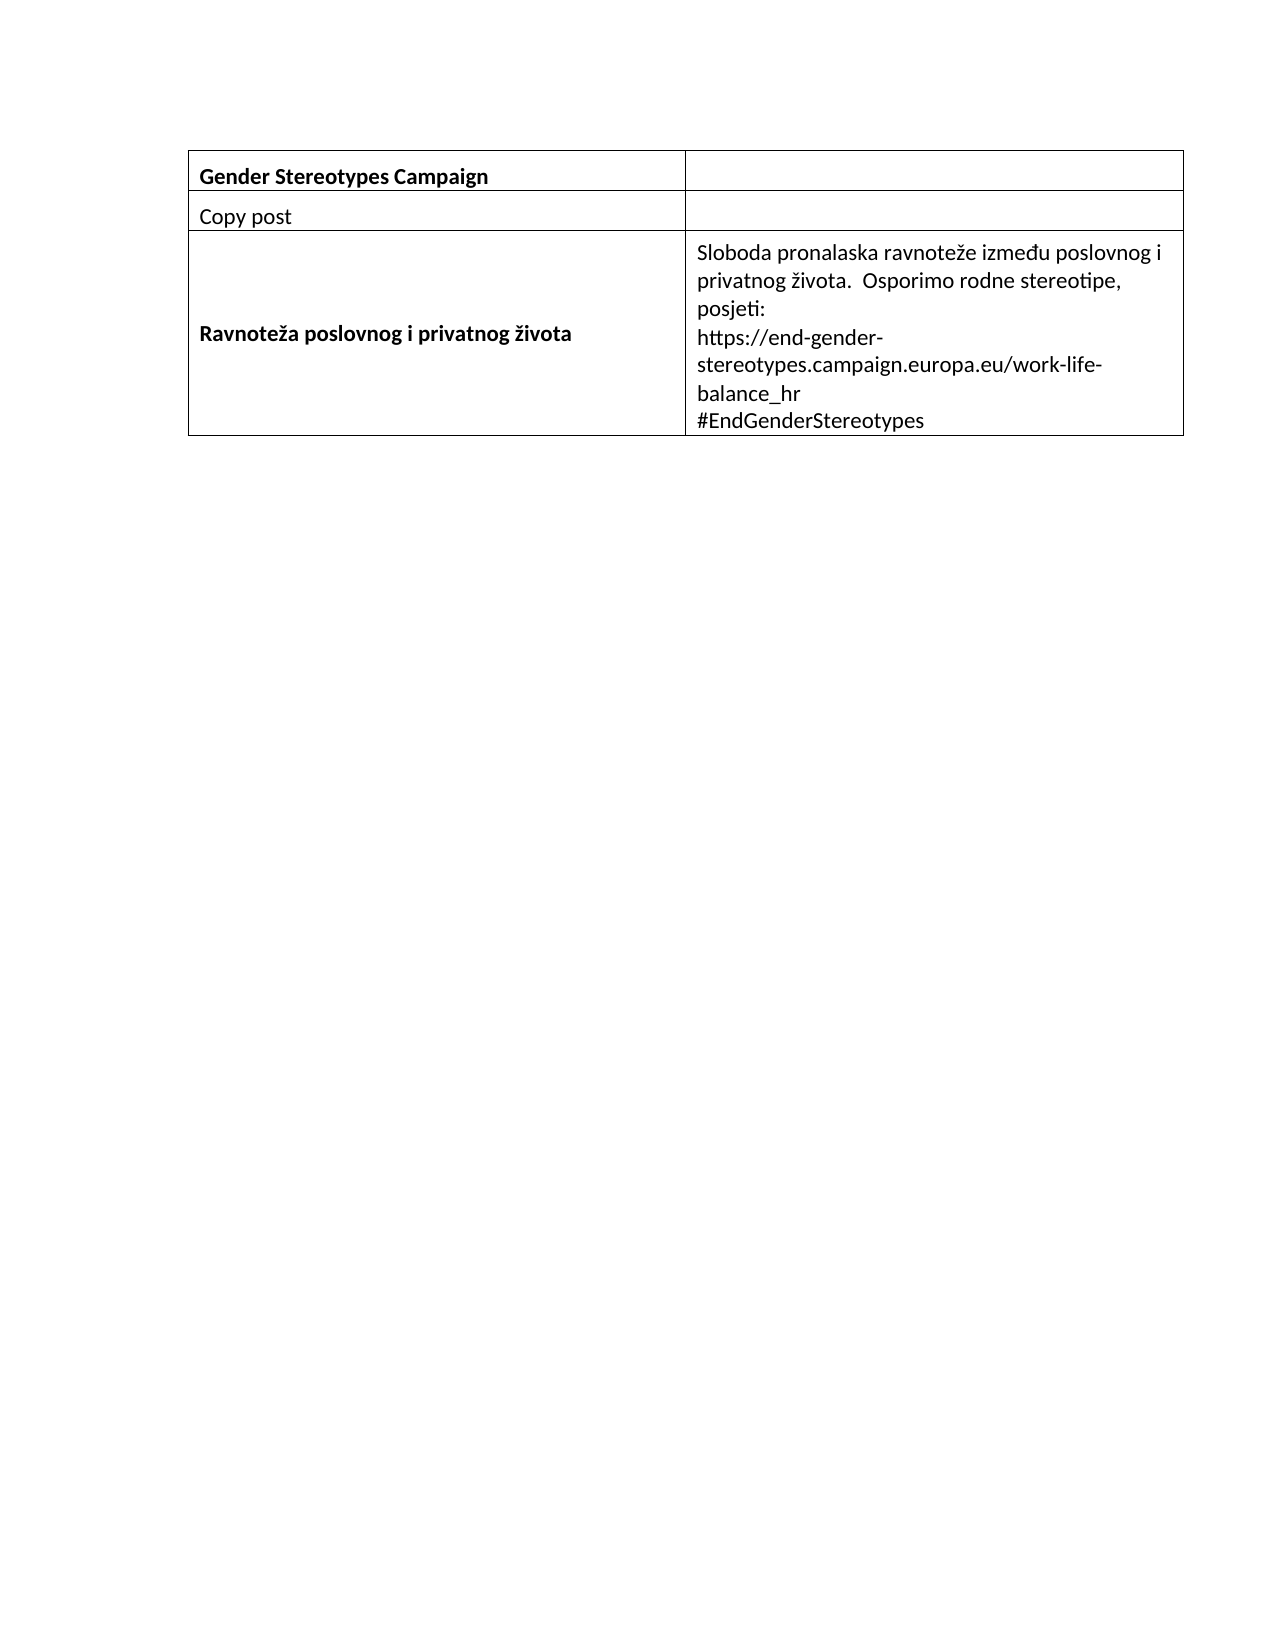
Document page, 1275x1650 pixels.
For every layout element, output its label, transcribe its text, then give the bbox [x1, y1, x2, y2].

table_cell Copy post [189, 191, 685, 230]
table_header Gender Stereotypes Campaign [189, 151, 685, 190]
table_cell [686, 191, 1183, 230]
table_cell Ravnoteža poslovnog i privatnog života [189, 231, 685, 435]
table_cell Sloboda pronalaska ravnoteže između poslovnog i privatnog života. Osporimo rodne stereotipe, posjeti: https://end-gender-stereotypes.campaign.europa.eu/work-life-balance_hr #EndGenderStereotypes [686, 231, 1183, 435]
table_header [686, 151, 1183, 190]
